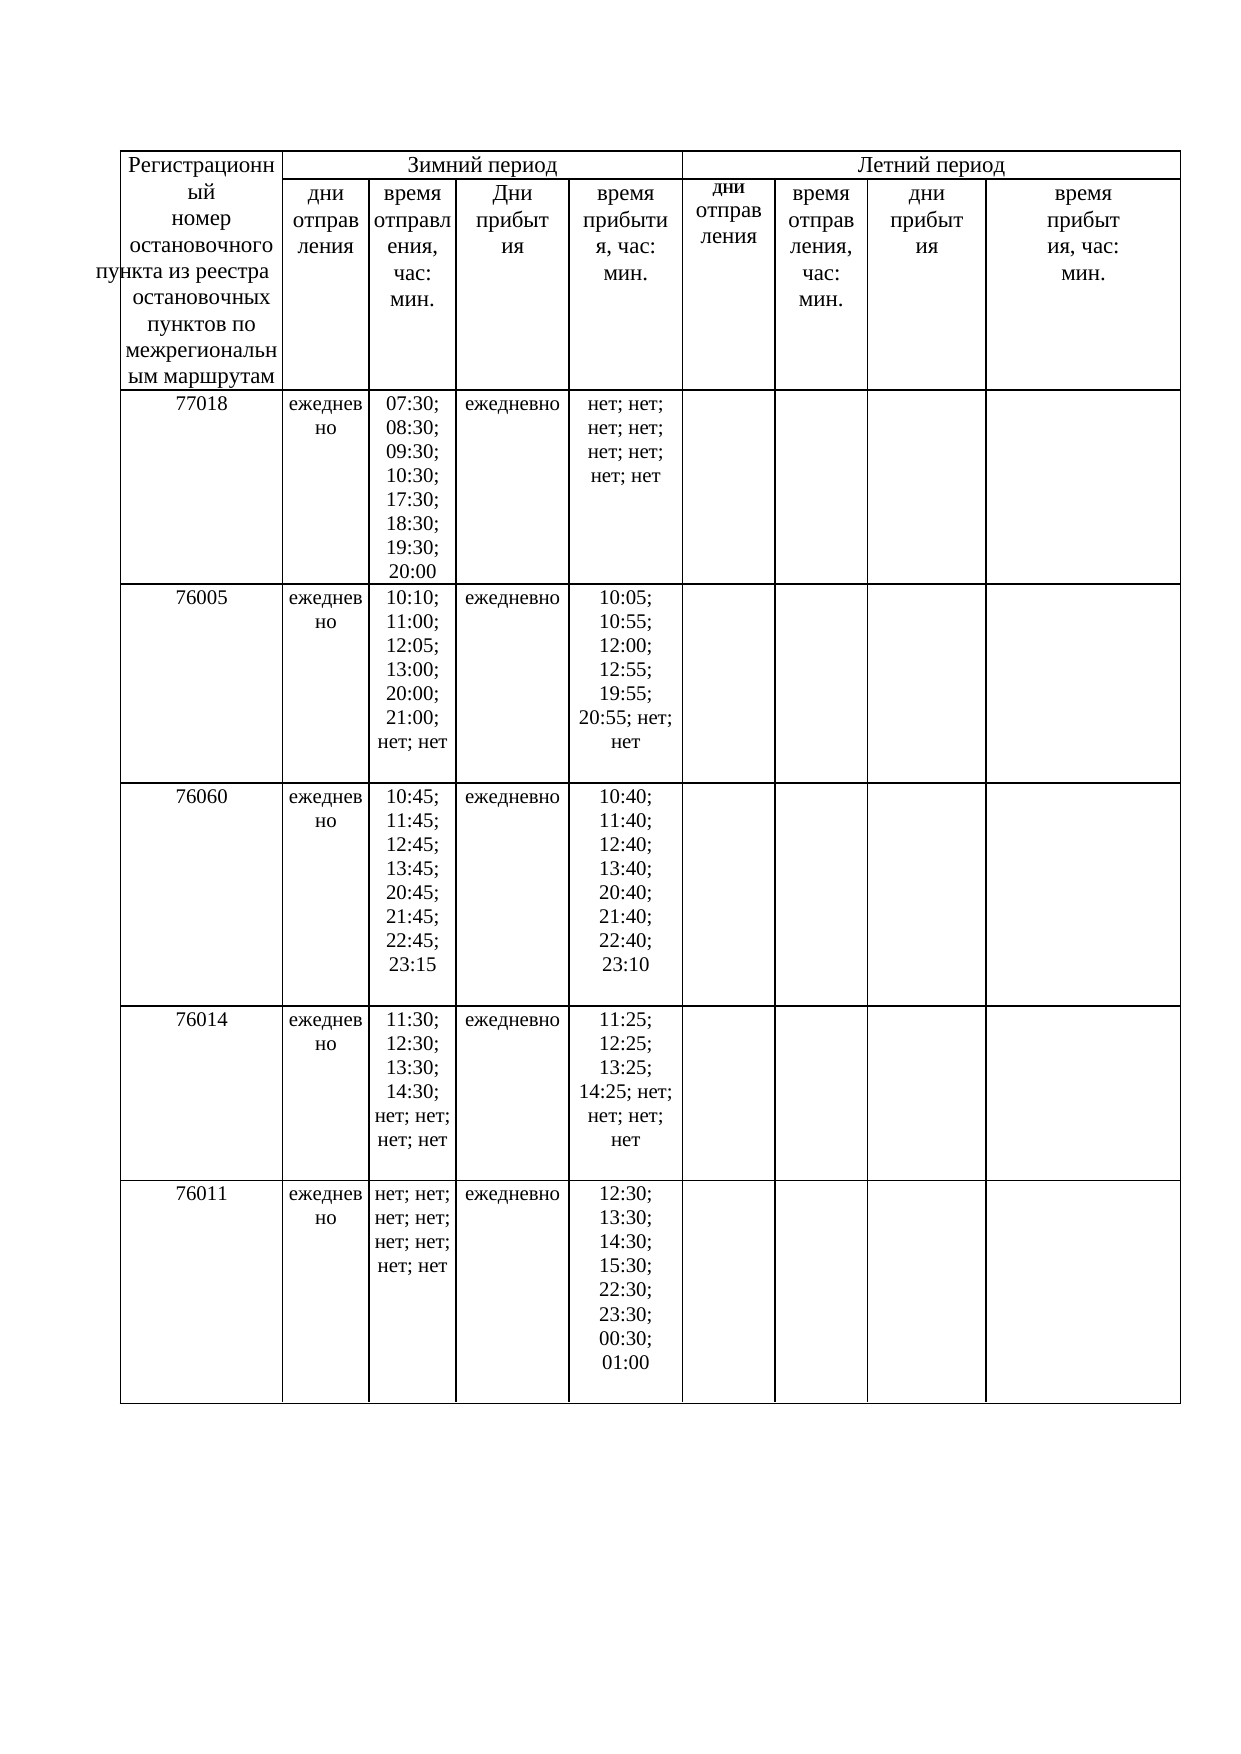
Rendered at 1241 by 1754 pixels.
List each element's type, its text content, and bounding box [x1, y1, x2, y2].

table_cell [868, 1181, 985, 1402]
table_cell [776, 784, 867, 1005]
table_cell ежедневно [457, 391, 568, 583]
table_cell [776, 1007, 867, 1179]
table_cell 11:25; 12:25; 13:25; 14:25; нет; нет; нет; нет [570, 1007, 682, 1179]
table_header Летний период [683, 152, 1180, 178]
table_cell дни прибыт ия [868, 180, 985, 389]
table_cell 76011 [121, 1181, 282, 1402]
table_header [121, 152, 282, 389]
table_cell 10:45; 11:45; 12:45; 13:45; 20:45; 21:45; 22:45; 23:15 [370, 784, 455, 1005]
table_cell 10:10; 11:00; 12:05; 13:00; 20:00; 21:00; нет; нет [370, 585, 455, 782]
table_cell [987, 784, 1180, 1005]
table_cell 11:30; 12:30; 13:30; 14:30; нет; нет; нет; нет [370, 1007, 455, 1179]
table_cell [987, 1181, 1180, 1402]
table_cell время прибыт ия, час: мин. [987, 180, 1180, 389]
table_cell нет; нет; нет; нет; нет; нет; нет; нет [570, 391, 682, 583]
table_cell время отправ ления, час: мин. [776, 180, 867, 389]
table_cell ежедневно [283, 1181, 368, 1402]
table_header Зимний период [283, 152, 682, 178]
table_cell [987, 391, 1180, 583]
table_cell [987, 585, 1180, 782]
table_cell ежедневно [283, 1007, 368, 1179]
table_cell [868, 391, 985, 583]
table_cell [987, 1007, 1180, 1179]
table_cell ежедневно [283, 585, 368, 782]
table_cell [776, 585, 867, 782]
table_cell ежедневно [457, 784, 568, 1005]
table_cell нет; нет; нет; нет; нет; нет; нет; нет [370, 1181, 455, 1402]
table_cell [868, 1007, 985, 1179]
table_cell время прибыти я, час: мин. [570, 180, 682, 389]
table_cell 12:30; 13:30; 14:30; 15:30; 22:30; 23:30; 00:30; 01:00 [570, 1181, 682, 1402]
table_cell ежедневно [457, 585, 568, 782]
table_cell [683, 784, 774, 1005]
table_cell 77018 [121, 391, 282, 583]
table_cell дни отправ ления [283, 180, 368, 389]
table_cell Дни прибыт ия [457, 180, 568, 389]
table_cell [776, 1181, 867, 1402]
table_cell [683, 1181, 774, 1402]
table_cell [868, 585, 985, 782]
table_cell 76060 [121, 784, 282, 1005]
table_cell ежедневно [283, 391, 368, 583]
table_cell 76014 [121, 1007, 282, 1179]
table_cell 07:30; 08:30; 09:30; 10:30; 17:30; 18:30; 19:30; 20:00 [370, 391, 455, 583]
table_cell ежедневно [457, 1181, 568, 1402]
table_cell ежедневно [457, 1007, 568, 1179]
table_cell ежедневно [283, 784, 368, 1005]
table_cell [683, 391, 774, 583]
table_cell ДНИ отправ ления [683, 180, 774, 389]
table_cell 10:05; 10:55; 12:00; 12:55; 19:55; 20:55; нет; нет [570, 585, 682, 782]
table_cell [776, 391, 867, 583]
table_cell время отправл ения, час: мин. [370, 180, 455, 389]
table_cell [683, 585, 774, 782]
table_cell [868, 784, 985, 1005]
table_cell 10:40; 11:40; 12:40; 13:40; 20:40; 21:40; 22:40; 23:10 [570, 784, 682, 1005]
table_cell [683, 1007, 774, 1179]
table_cell 76005 [121, 585, 282, 782]
